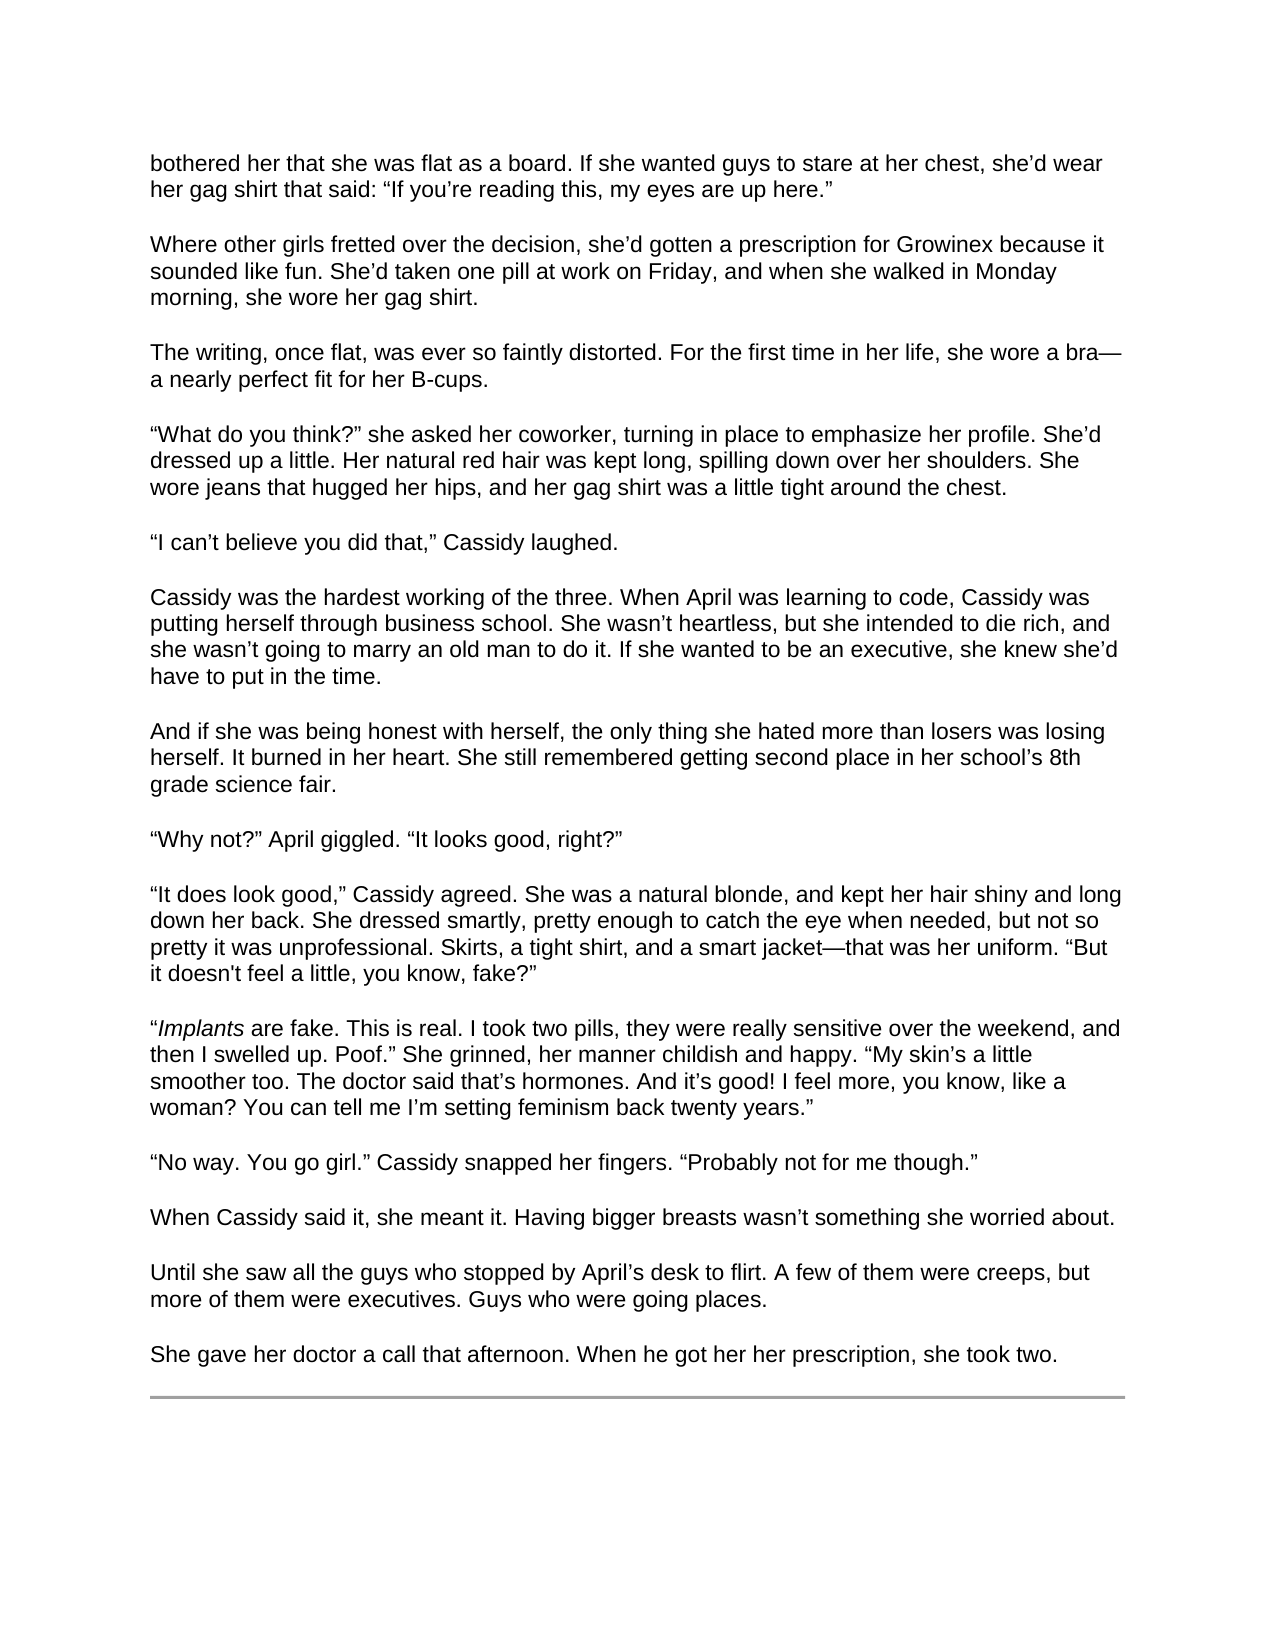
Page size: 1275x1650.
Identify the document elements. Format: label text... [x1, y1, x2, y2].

text Where other girls fretted over the decision, she’d gotten a prescription for Growinex because it sounded like fun. She’d taken one pill at work on Friday, and when she walked in Monday morning, she wore her gag shirt. [150, 231, 1125, 311]
text And if she was being honest with herself, the only thing she hated more than losers was losing herself. It burned in her heart. She still remembered getting second place in her school’s 8th grade science fair. [150, 718, 1125, 797]
text She gave her doctor a call that afternoon. When he got her her prescription, she took two. [150, 1341, 1125, 1367]
text Until she saw all the guys who stopped by April’s desk to flirt. A few of them were creeps, but more of them were executives. Guys who were going places. [150, 1259, 1125, 1312]
text When Cassidy said it, she meant it. Having bigger breasts wasn’t something she worried about. [150, 1204, 1125, 1231]
text “I can’t believe you did that,” Cassidy laughed. [150, 528, 1125, 555]
text The writing, once flat, was ever so faintly distorted. For the first time in her life, she wore a bra—a nearly perfect fit for her B-cups. [150, 339, 1125, 392]
text “Why not?” April giggled. “It looks good, right?” [150, 826, 1125, 852]
text “What do you think?” she asked her coworker, turning in place to emphasize her profile. She’d dressed up a little. Her natural red hair was kept long, spilling down over her shoulders. She wore jeans that hugged her hips, and her gag shirt was a little tight around the chest. [150, 421, 1125, 500]
text Cassidy was the hardest working of the three. When April was learning to code, Cassidy was putting herself through business school. She wasn’t heartless, but she intended to die rich, and she wasn’t going to marry an old man to do it. If she wanted to be an executive, she knew she’d have to put in the time. [150, 584, 1125, 689]
text “It does look good,” Cassidy agreed. She was a natural blonde, and kept her hair shiny and long down her back. She dressed smartly, pretty enough to catch the eye when needed, but not so pretty it was unprofessional. Skirts, a tight shirt, and a smart jacket—that was her uniform. “But it doesn't feel a little, you know, fake?” [150, 881, 1125, 986]
text “No way. You go girl.” Cassidy snapped her fingers. “Probably not for me though.” [150, 1149, 1125, 1175]
text “Implants are fake. This is real. I took two pills, they were really sensitive over the weekend, and then I swelled up. Poof.” She grinned, her manner childish and happy. “My skin’s a little smoother too. The doctor said that’s hormones. And it’s good! I feel more, you know, like a woman? You can tell me I’m setting feminism back twenty years.” [150, 1015, 1125, 1120]
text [150, 150, 1125, 203]
